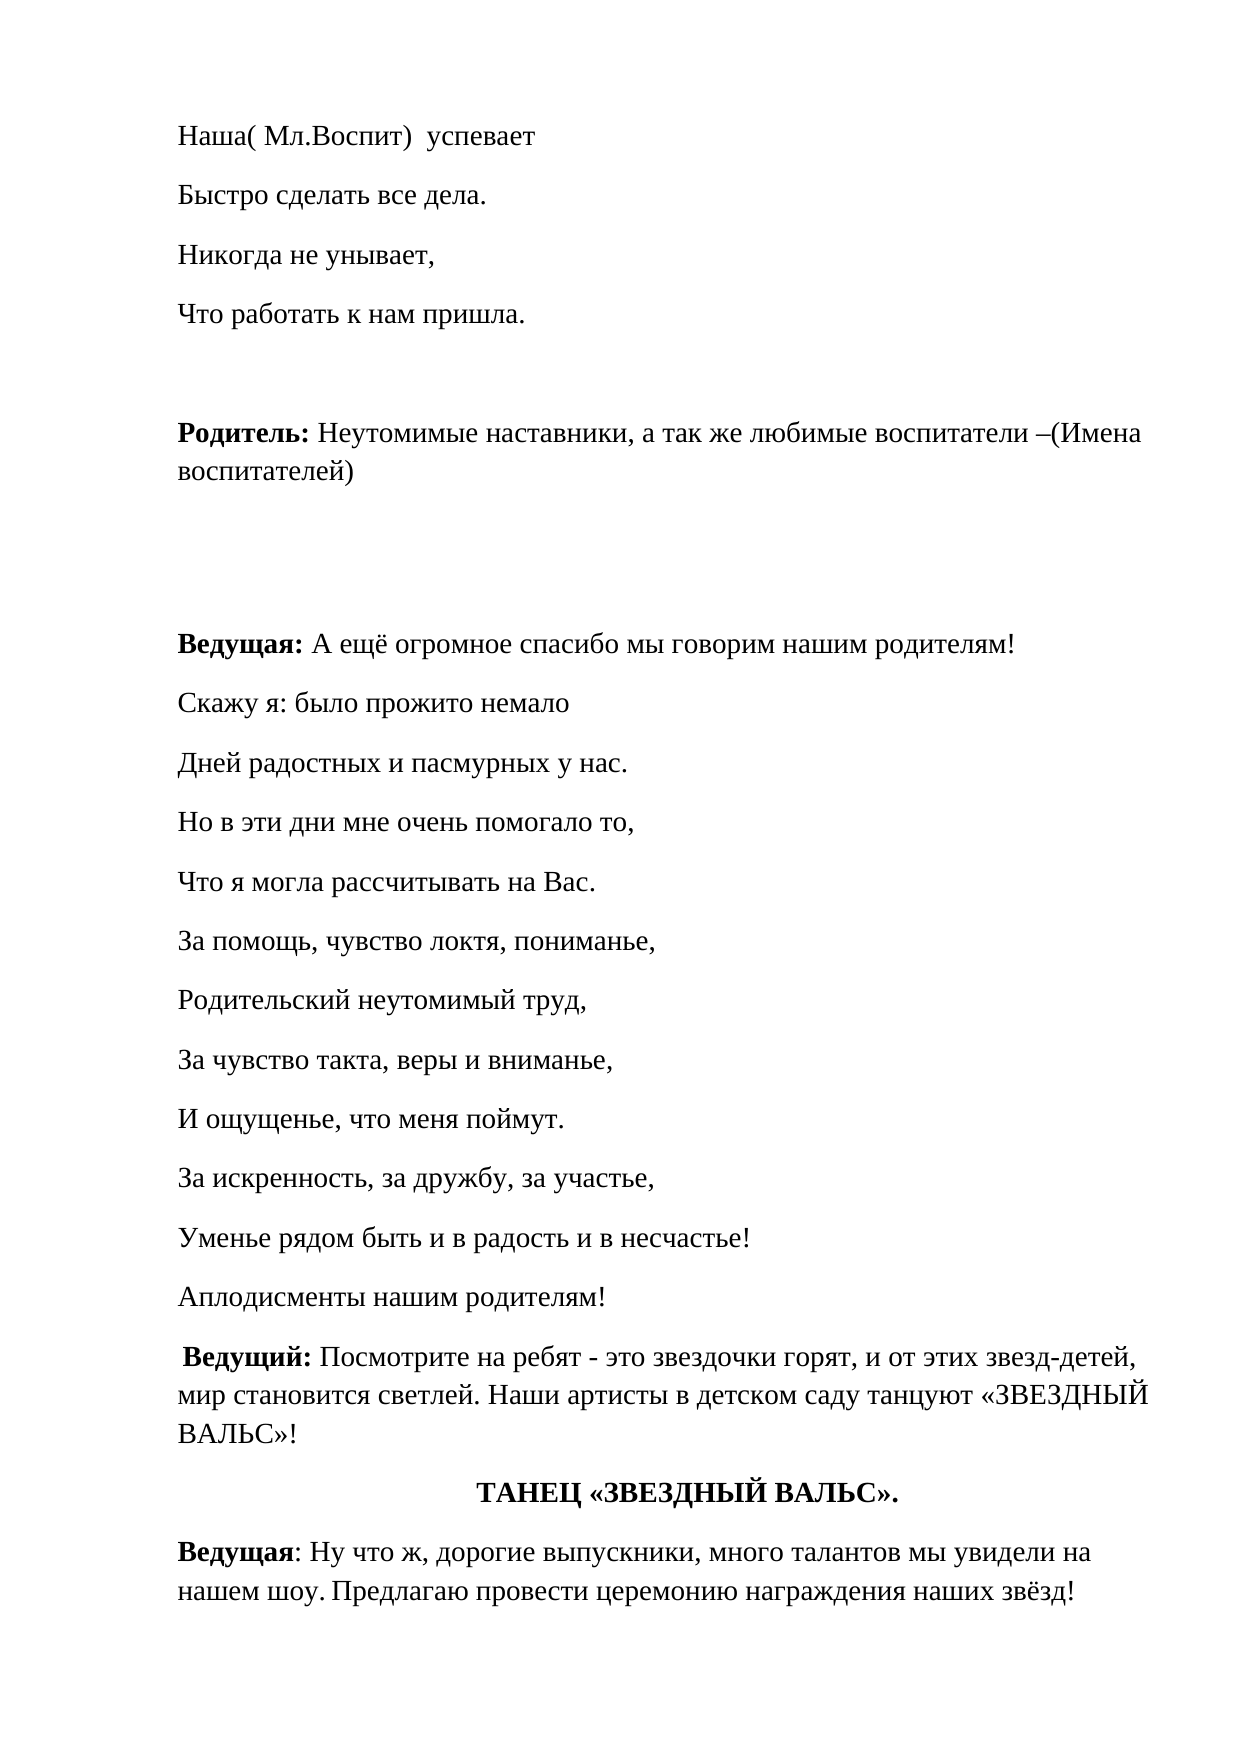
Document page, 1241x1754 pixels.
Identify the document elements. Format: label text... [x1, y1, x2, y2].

text За искренность, за дружбу, за участье, [177, 1161, 1152, 1194]
text За чувство такта, веры и вниманье, [177, 1042, 1152, 1075]
text ТАНЕЦ «ЗВЕЗДНЫЙ ВАЛЬС». [177, 1475, 1152, 1509]
text Никогда не унывает, [177, 237, 1152, 270]
text Ведущий: Посмотрите на ребят - это звездочки горят, и от этих звезд-детей, мир становится светлей. Наши артисты в детском саду танцуют «ЗВЕЗДНЫЙ ВАЛЬС»! [177, 1339, 1152, 1449]
text Наша( Мл.Воспит) успевает [177, 118, 1152, 152]
text Что я могла рассчитывать на Вас. [177, 864, 1152, 897]
text Родитель: Неутомимые наставники, а так же любимые воспитатели –(Имена воспитателей) [177, 415, 1152, 487]
text Ведущая: А ещё огромное спасибо мы говорим нашим родителям! [177, 626, 1152, 660]
text Что работать к нам пришла. [177, 296, 1152, 330]
text Ведущая: Ну что ж, дорогие выпускники, много талантов мы увидели на нашем шоу. Предлагаю провести церемонию награждения наших звёзд! [177, 1534, 1152, 1607]
text Аплодисменты нашим родителям! [177, 1279, 1152, 1313]
text Уменье рядом быть и в радость и в несчастье! [177, 1220, 1152, 1253]
text Скажу я: было прожито немало [177, 686, 1152, 719]
text И ощущенье, что меня поймут. [177, 1101, 1152, 1135]
text Быстро сделать все дела. [177, 177, 1152, 211]
text Родительский неутомимый труд, [177, 982, 1152, 1016]
text Но в эти дни мне очень помогало то, [177, 804, 1152, 838]
text За помощь, чувство локтя, пониманье, [177, 923, 1152, 957]
text Дней радостных и пасмурных у нас. [177, 745, 1152, 778]
